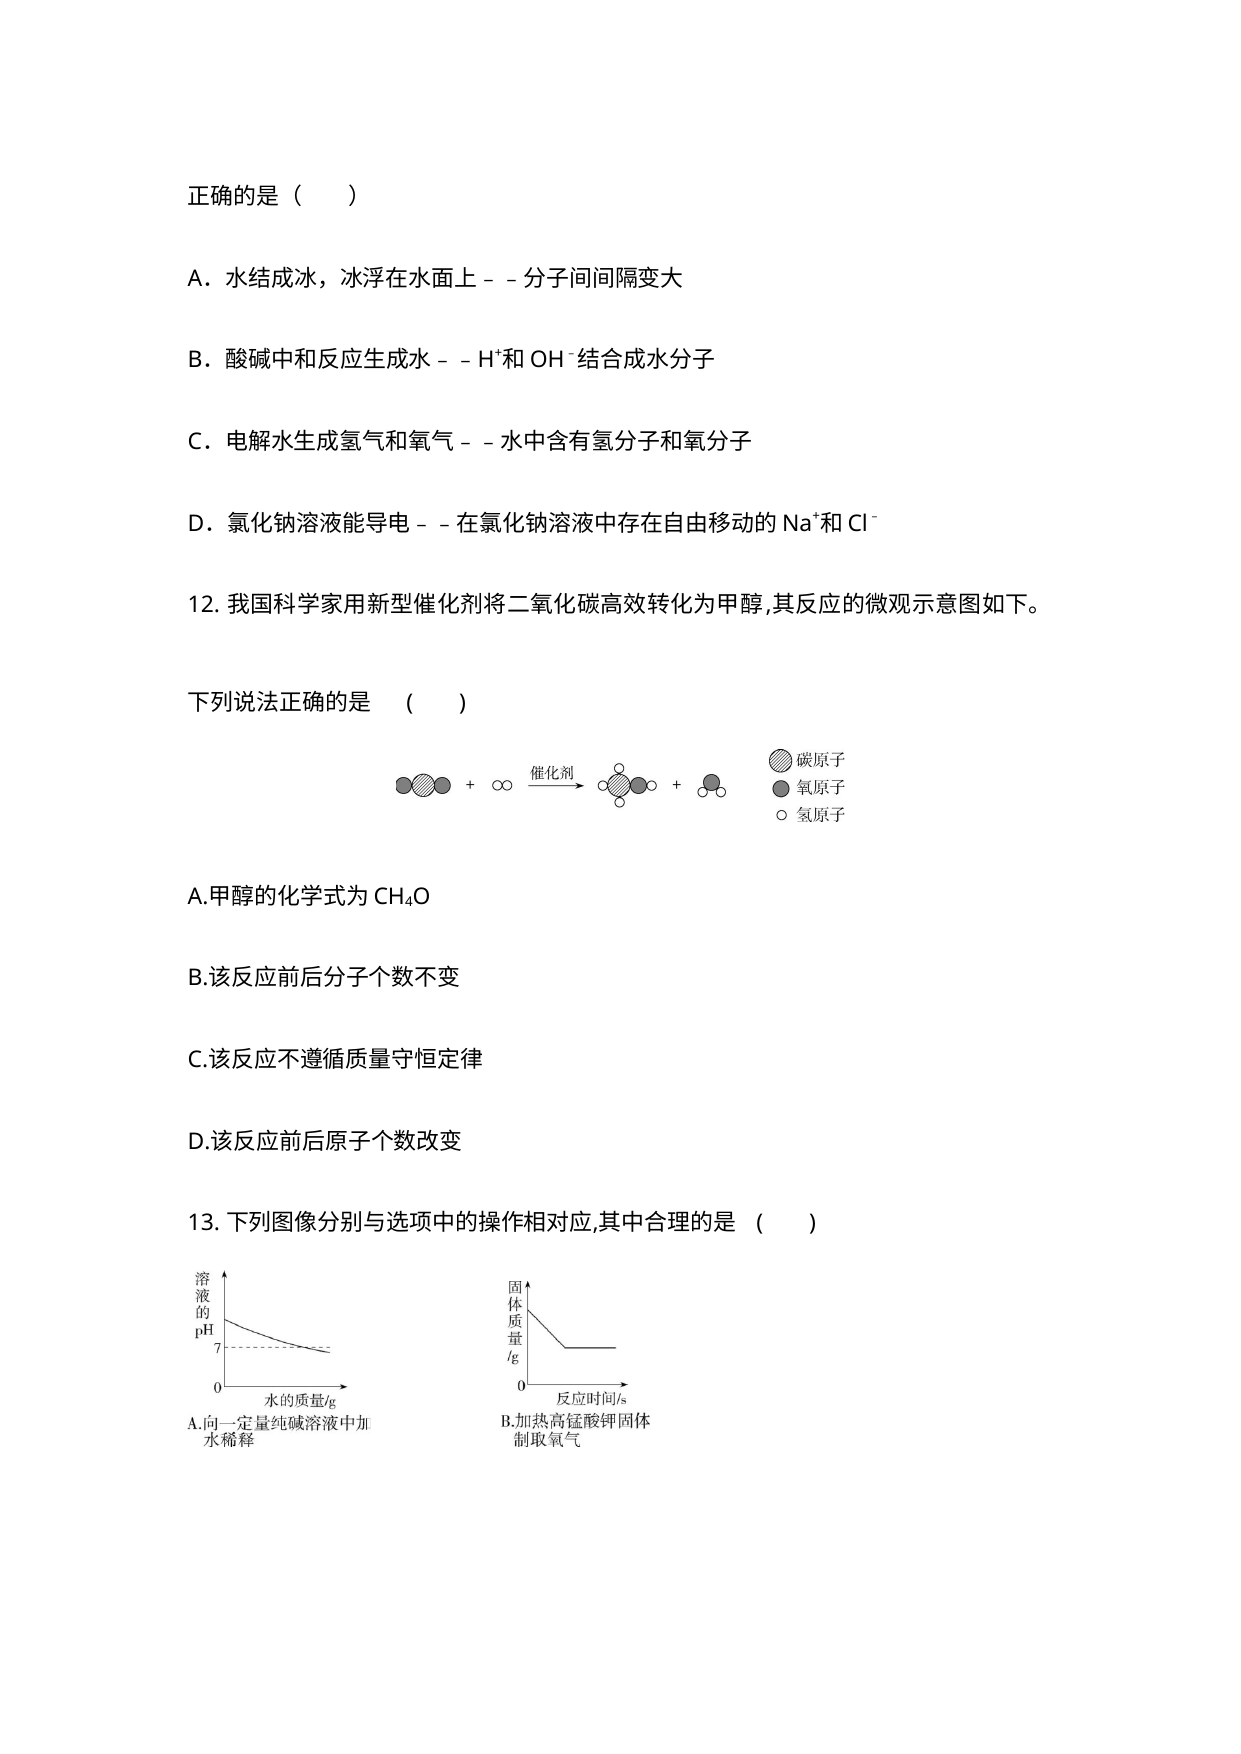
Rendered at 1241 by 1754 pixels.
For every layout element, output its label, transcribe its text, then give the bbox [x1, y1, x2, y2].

text C．电解水生成氢气和氧气﹣﹣水中含有氢分子和氧分子 [187, 407, 1053, 472]
text 13. 下列图像分别与选项中的操作相对应,其中合理的是 ( ) [187, 1188, 1053, 1253]
text D.该反应前后原子个数改变 [187, 1107, 1053, 1172]
text B.该反应前后分子个数不变 [187, 943, 1053, 1008]
picture [501, 1281, 650, 1447]
text A．水结成冰，冰浮在水面上﹣﹣分子间间隔变大 [187, 243, 1053, 308]
text B．酸碱中和反应生成水﹣﹣H+和OH﹣结合成水分子 [187, 325, 1053, 390]
picture [396, 749, 845, 822]
text A.甲醇的化学式为CH4O [187, 862, 1053, 927]
text C.该反应不遵循质量守恒定律 [187, 1025, 1053, 1090]
text 12. 我国科学家用新型催化剂将二氧化碳高效转化为甲醇,其反应的微观示意图如下。下列说法正确的是 ( ) [187, 570, 1053, 733]
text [187, 162, 1053, 227]
text D．氯化钠溶液能导电﹣﹣在氯化钠溶液中存在自由移动的Na+和Cl﹣ [187, 488, 1053, 553]
picture [187, 1270, 371, 1447]
